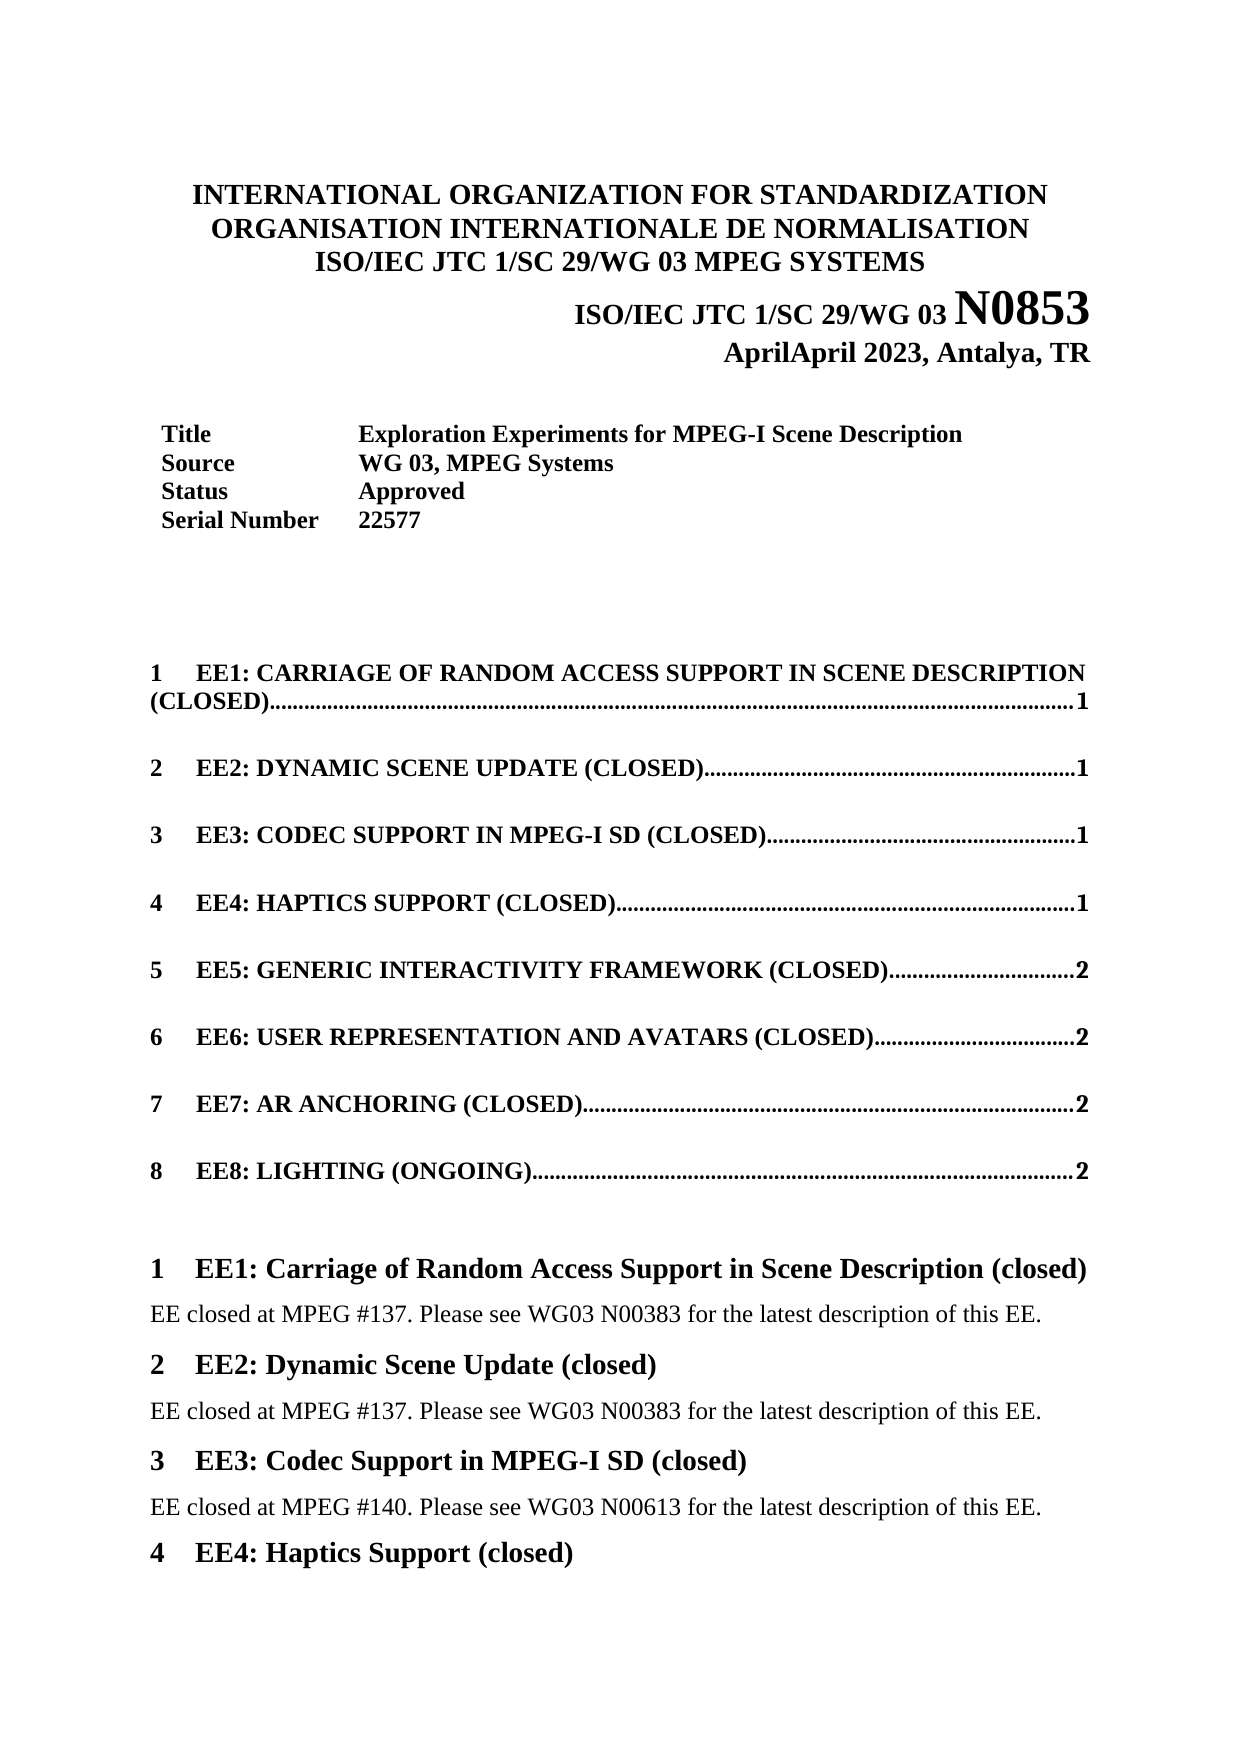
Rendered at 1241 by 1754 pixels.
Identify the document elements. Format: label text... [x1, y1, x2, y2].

table_header Title [150, 419, 347, 448]
list EE2: Dynamic Scene Update (closed) [150, 1347, 1090, 1381]
text 6 EE6: User Representation and Avatars (closed) 2 [150, 1022, 1090, 1051]
text EE closed at MPEG #137. Please see WG03 N00383 for the latest description of this EE. [150, 1299, 1090, 1328]
table_cell 22577 [347, 505, 1209, 534]
table_cell Source [150, 448, 347, 476]
table_cell Approved [347, 476, 1209, 505]
text INTERNATIONAL ORGANIZATION FOR STANDARDIZATION [150, 177, 1090, 211]
table_header Exploration Experiments for MPEG-I Scene Description [347, 419, 1209, 448]
text 8 EE8: Lighting (ongoing) 2 [150, 1156, 1090, 1186]
text EE closed at MPEG #137. Please see WG03 N00383 for the latest description of this EE. [150, 1396, 1090, 1424]
text 3 EE3: Codec Support in MPEG-I SD (closed) 1 [150, 821, 1090, 850]
list EE4: Haptics Support (closed) [150, 1536, 1090, 1569]
text 7 EE7: AR Anchoring (closed) 2 [150, 1089, 1090, 1118]
list EE1: Carriage of Random Access Support in Scene Description (closed) [150, 1251, 1090, 1284]
text ISO/IEC JTC 1/SC 29/WG 03 N0853 [150, 278, 1090, 335]
text ISO/IEC JTC 1/SC 29/WG 03 MPEG SYSTEMS [150, 244, 1090, 278]
text ORGANISATION INTERNATIONALE DE NORMALISATION [150, 211, 1090, 244]
table_cell Status [150, 476, 347, 505]
text April 2023, Antalya, TR [150, 335, 1090, 369]
list EE3: Codec Support in MPEG-I SD (closed) [150, 1443, 1090, 1477]
table_cell Serial Number [150, 505, 347, 534]
text 1 EE1: Carriage of Random Access Support in Scene Description (closed) 1 [150, 658, 1090, 716]
table_cell WG 03, MPEG Systems [347, 448, 1209, 476]
text 5 EE5: Generic Interactivity Framework (closed) 2 [150, 955, 1090, 984]
text 2 EE2: Dynamic Scene Update (closed) 1 [150, 753, 1090, 783]
text EE closed at MPEG #140. Please see WG03 N00613 for the latest description of this EE. [150, 1492, 1090, 1521]
text 4 EE4: Haptics Support (closed) 1 [150, 888, 1090, 917]
